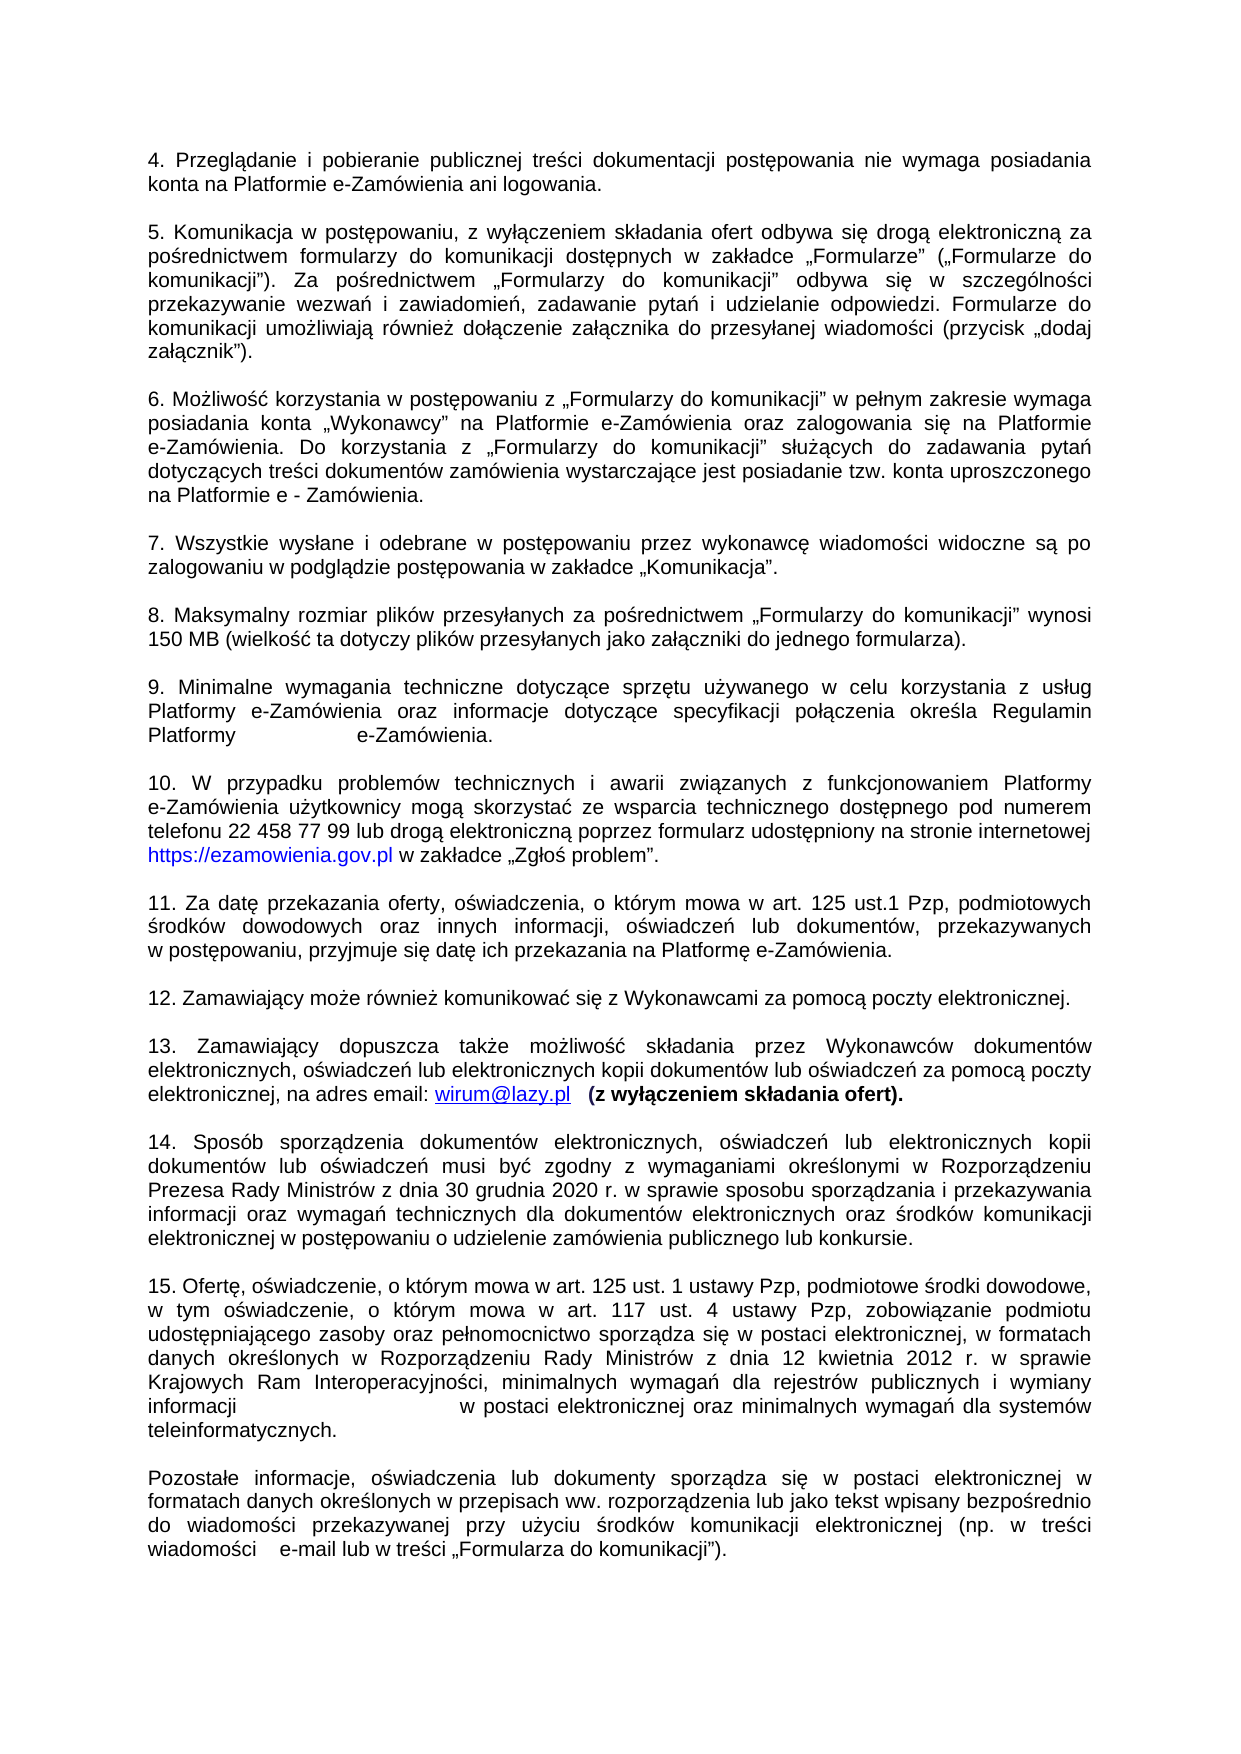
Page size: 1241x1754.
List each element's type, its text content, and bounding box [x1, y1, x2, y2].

text 13. Zamawiający dopuszcza także możliwość składania przez Wykonawców dokumentów elektronicznych, oświadczeń lub elektronicznych kopii dokumentów lub oświadczeń za pomocą poczty elektronicznej, na adres email: wirum@lazy.pl (z wyłączeniem składania ofert). [148, 1034, 1093, 1106]
text 5. Komunikacja w postępowaniu, z wyłączeniem składania ofert odbywa się drogą elektroniczną za pośrednictwem formularzy do komunikacji dostępnych w zakładce „Formularze” („Formularze do komunikacji”). Za pośrednictwem „Formularzy do komunikacji” odbywa się w szczególności przekazywanie wezwań i zawiadomień, zadawanie pytań i udzielanie odpowiedzi. Formularze do komunikacji umożliwiają również dołączenie załącznika do przesyłanej wiadomości (przycisk „dodaj załącznik”). [148, 219, 1093, 363]
text 14. Sposób sporządzenia dokumentów elektronicznych, oświadczeń lub elektronicznych kopii dokumentów lub oświadczeń musi być zgodny z wymaganiami określonymi w Rozporządzeniu Prezesa Rady Ministrów z dnia 30 grudnia 2020 r. w sprawie sposobu sporządzania i przekazywania informacji oraz wymagań technicznych dla dokumentów elektronicznych oraz środków komunikacji elektronicznej w postępowaniu o udzielenie zamówienia publicznego lub konkursie. [148, 1130, 1093, 1250]
text 15. Ofertę, oświadczenie, o którym mowa w art. 125 ust. 1 ustawy Pzp, podmiotowe środki dowodowe, w tym oświadczenie, o którym mowa w art. 117 ust. 4 ustawy Pzp, zobowiązanie podmiotu udostępniającego zasoby oraz pełnomocnictwo sporządza się w postaci elektronicznej, w formatach danych określonych w Rozporządzeniu Rady Ministrów z dnia 12 kwietnia 2012 r. w sprawie Krajowych Ram Interoperacyjności, minimalnych wymagań dla rejestrów publicznych i wymiany informacji w postaci elektronicznej oraz minimalnych wymagań dla systemów teleinformatycznych. [148, 1274, 1093, 1441]
text 6. Możliwość korzystania w postępowaniu z „Formularzy do komunikacji” w pełnym zakresie wymaga posiadania konta „Wykonawcy” na Platformie e-Zamówienia oraz zalogowania się na Platformie e-Zamówienia. Do korzystania z „Formularzy do komunikacji” służących do zadawania pytań dotyczących treści dokumentów zamówienia wystarczające jest posiadanie tzw. konta uproszczonego na Platformie e - Zamówienia. [148, 387, 1093, 507]
text 10. W przypadku problemów technicznych i awarii związanych z funkcjonowaniem Platformy e-Zamówienia użytkownicy mogą skorzystać ze wsparcia technicznego dostępnego pod numerem telefonu 22 458 77 99 lub drogą elektroniczną poprzez formularz udostępniony na stronie internetowej https://ezamowienia.gov.pl w zakładce „Zgłoś problem”. [148, 771, 1093, 866]
text 7. Wszystkie wysłane i odebrane w postępowaniu przez wykonawcę wiadomości widoczne są po zalogowaniu w podglądzie postępowania w zakładce „Komunikacja”. [148, 531, 1093, 579]
text 8. Maksymalny rozmiar plików przesyłanych za pośrednictwem „Formularzy do komunikacji” wynosi 150 MB (wielkość ta dotyczy plików przesyłanych jako załączniki do jednego formularza). [148, 603, 1093, 651]
text 12. Zamawiający może również komunikować się z Wykonawcami za pomocą poczty elektronicznej. [148, 986, 1093, 1010]
text Pozostałe informacje, oświadczenia lub dokumenty sporządza się w postaci elektronicznej w formatach danych określonych w przepisach ww. rozporządzenia lub jako tekst wpisany bezpośrednio do wiadomości przekazywanej przy użyciu środków komunikacji elektronicznej (np. w treści wiadomości e-mail lub w treści „Formularza do komunikacji”). [148, 1465, 1093, 1561]
text 11. Za datę przekazania oferty, oświadczenia, o którym mowa w art. 125 ust.1 Pzp, podmiotowych środków dowodowych oraz innych informacji, oświadczeń lub dokumentów, przekazywanych w postępowaniu, przyjmuje się datę ich przekazania na Platformę e-Zamówienia. [148, 890, 1093, 962]
text 4. Przeglądanie i pobieranie publicznej treści dokumentacji postępowania nie wymaga posiadania konta na Platformie e-Zamówienia ani logowania. [148, 148, 1093, 196]
text 9. Minimalne wymagania techniczne dotyczące sprzętu używanego w celu korzystania z usług Platformy e-Zamówienia oraz informacje dotyczące specyfikacji połączenia określa Regulamin Platformy e-Zamówienia. [148, 675, 1093, 747]
